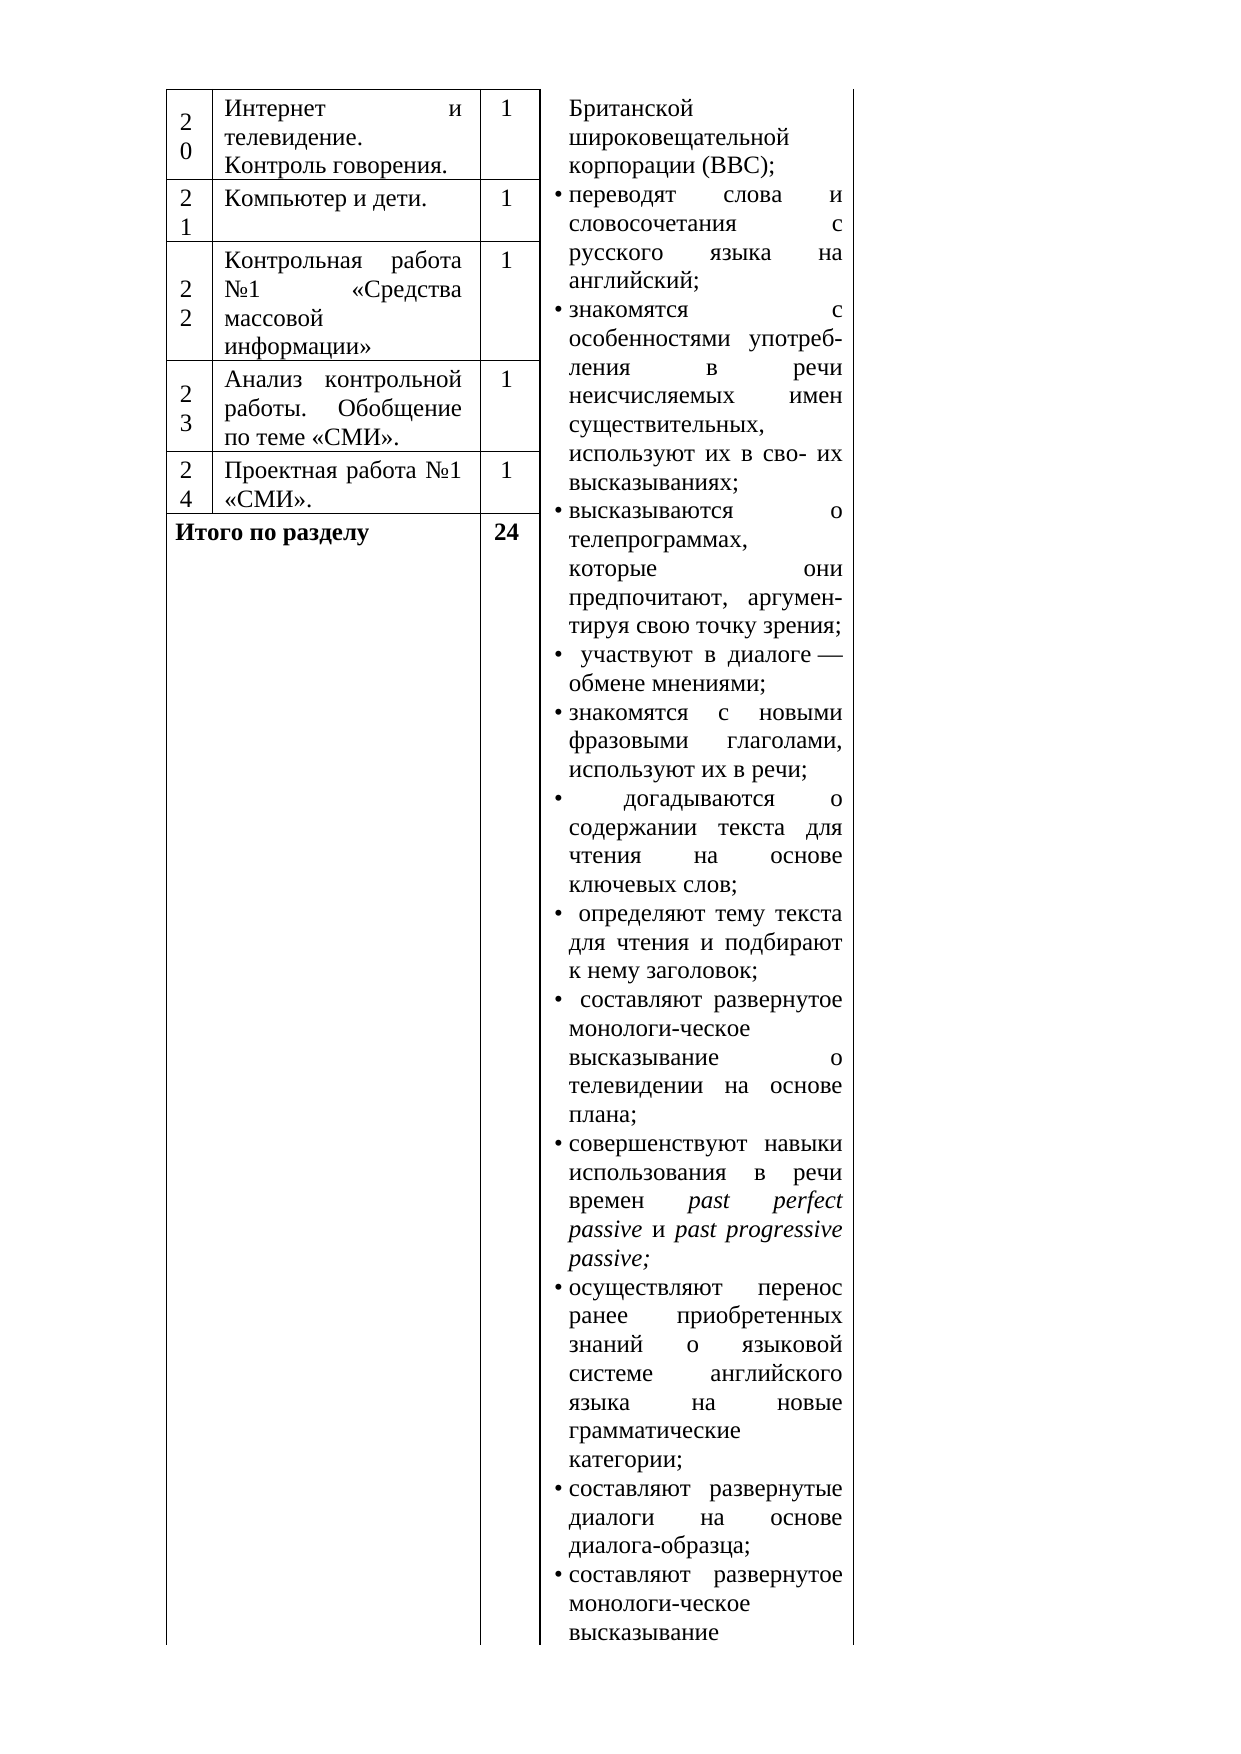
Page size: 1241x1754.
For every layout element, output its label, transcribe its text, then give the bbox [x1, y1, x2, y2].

table_cell 1 [481, 90, 539, 179]
table_cell 1 [481, 242, 539, 360]
table_cell 1 [481, 452, 539, 512]
table_cell 1 [481, 361, 539, 451]
table_cell 22 [167, 242, 212, 360]
table_cell 24 [167, 452, 212, 512]
table_cell Компьютер и дети. [213, 180, 480, 241]
table_cell Итого по разделу [167, 514, 480, 1645]
table_cell 24 [481, 514, 539, 1645]
table_cell Интернет и телевидение. Контроль говорения. [213, 90, 480, 179]
table_cell 1 [481, 180, 539, 241]
table_cell 23 [167, 361, 212, 451]
table_cell Контрольная работа №1 «Средства массовой информации» [213, 242, 480, 360]
table_cell Проектная работа №1 «СМИ». [213, 452, 480, 512]
table_cell 20 [167, 90, 212, 179]
table_cell 21 [167, 180, 212, 241]
table_cell Анализ контрольной работы. Обобщение по теме «СМИ». [213, 361, 480, 451]
